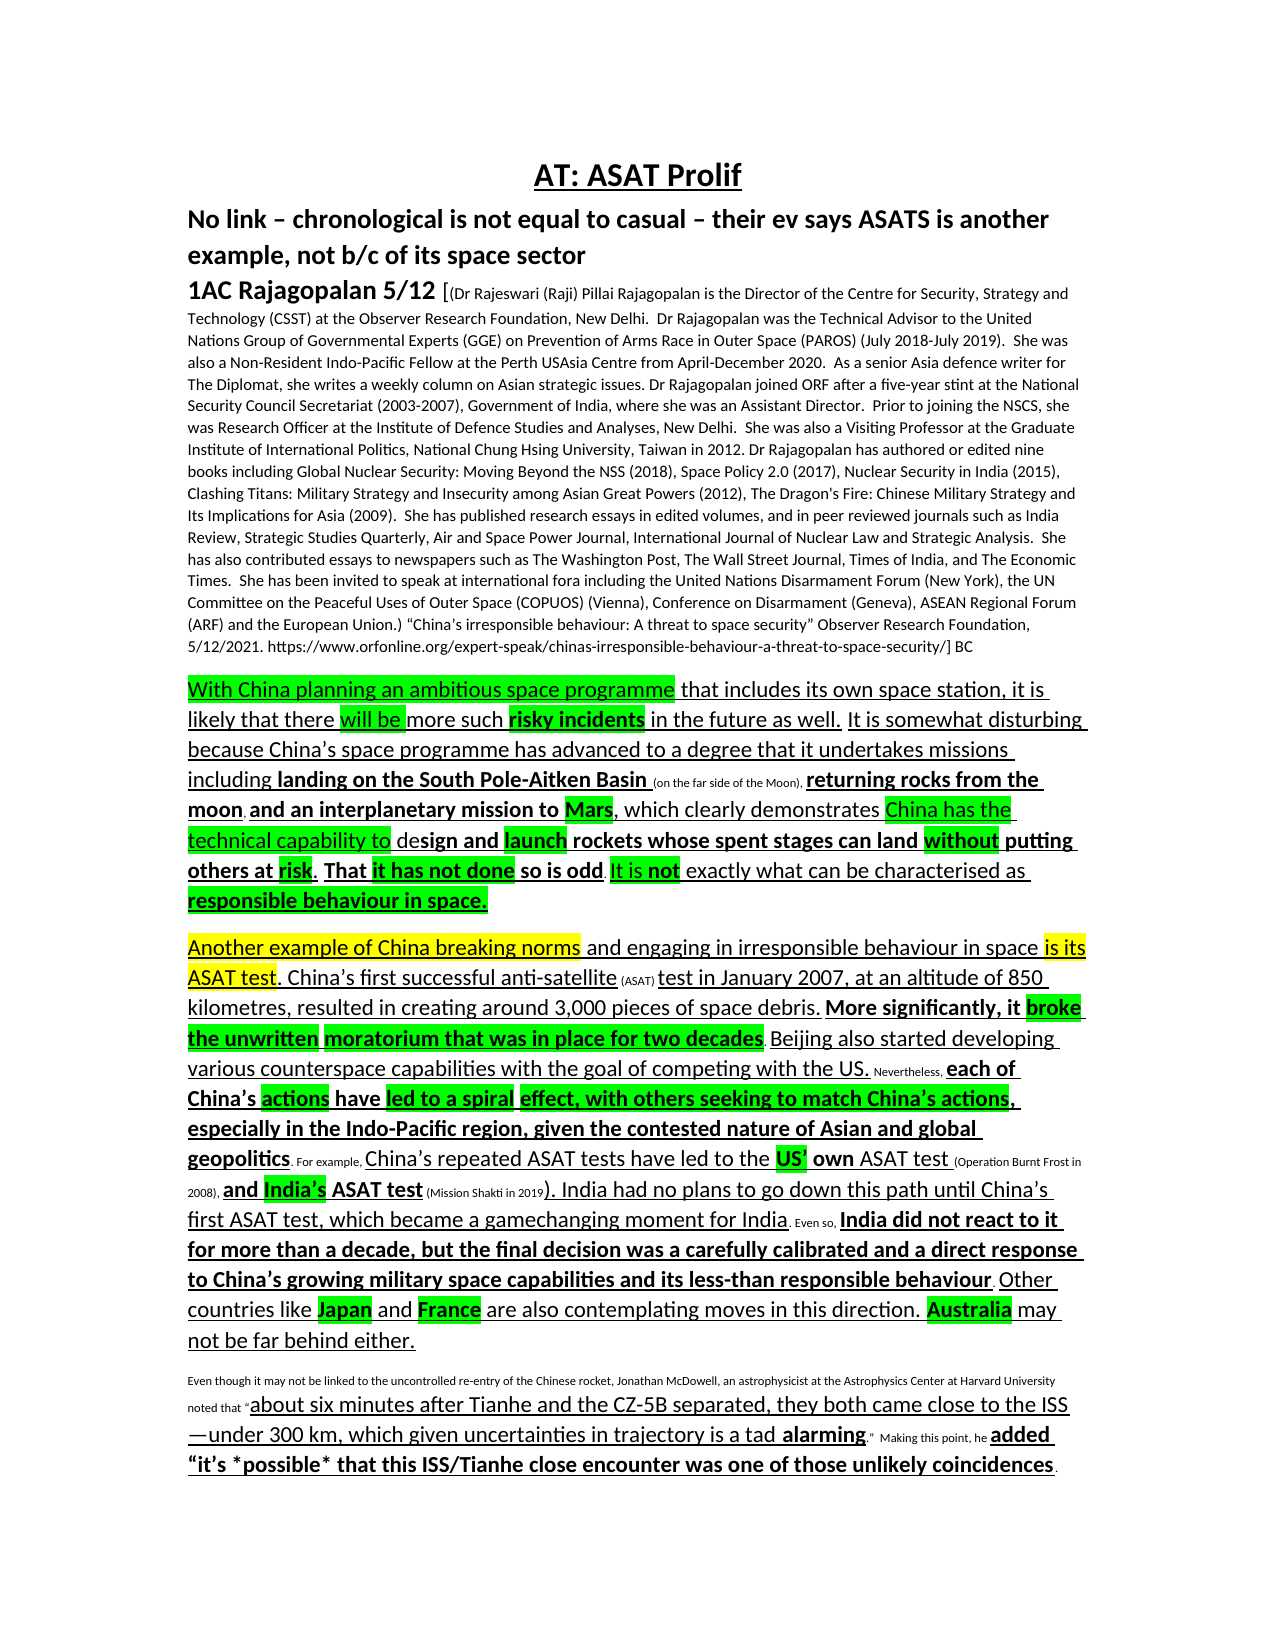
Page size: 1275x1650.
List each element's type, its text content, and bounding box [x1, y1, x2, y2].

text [187, 1373, 1087, 1479]
subtitle AT: ASAT Prolif [187, 154, 1087, 195]
text Another example of China breaking norms and engaging in irresponsible behaviour in space is its ASAT test. China’s first successful anti-satellite (ASAT) test in January 2007, at an altitude of 850 kilometres, resulted in creating around 3,000 pieces of space debris. More significantly, it broke the unwritten moratorium that was in place for two decades. Beijing also started developing various counterspace capabilities with the goal of competing with the US. Nevertheless, each of China’s actions have led to a spiral effect, with others seeking to match China’s actions, especially in the Indo-Pacific region, given the contested nature of Asian and global geopolitics. For example, China’s repeated ASAT tests have led to the US’ own ASAT test (Operation Burnt Frost in 2008), and India’s ASAT test (Mission Shakti in 2019). India had no plans to go down this path until China’s first ASAT test, which became a gamechanging moment for India. Even so, India did not react to it for more than a decade, but the final decision was a carefully calibrated and a direct response to China’s growing military space capabilities and its less-than responsible behaviour. Other countries like Japan and France are also contemplating moves in this direction. Australia may not be far behind either. [187, 933, 1087, 1354]
text With China planning an ambitious space programme that includes its own space station, it is likely that there will be more such risky incidents in the future as well. It is somewhat disturbing because China’s space programme has advanced to a degree that it undertakes missions including landing on the South Pole-Aitken Basin (on the far side of the Moon), returning rocks from the moon, and an interplanetary mission to Mars, which clearly demonstrates China has the technical capability to design and launch rockets whose spent stages can land without putting others at risk. That it has not done so is odd. It is not exactly what can be characterised as responsible behaviour in space. [187, 675, 1087, 914]
subtitle No link – chronological is not equal to casual – their ev says ASATS is another example, not b/c of its space sector [187, 202, 1087, 271]
text 1AC Rajagopalan 5/12 [(Dr Rajeswari (Raji) Pillai Rajagopalan is the Director of the Centre for Security, Strategy and Technology (CSST) at the Observer Research Foundation, New Delhi. Dr Rajagopalan was the Technical Advisor to the United Nations Group of Governmental Experts (GGE) on Prevention of Arms Race in Outer Space (PAROS) (July 2018-July 2019). She was also a Non-Resident Indo-Pacific Fellow at the Perth USAsia Centre from April-December 2020. As a senior Asia defence writer for The Diplomat, she writes a weekly column on Asian strategic issues. Dr Rajagopalan joined ORF after a five-year stint at the National Security Council Secretariat (2003-2007), Government of India, where she was an Assistant Director. Prior to joining the NSCS, she was Research Officer at the Institute of Defence Studies and Analyses, New Delhi. She was also a Visiting Professor at the Graduate Institute of International Politics, National Chung Hsing University, Taiwan in 2012. Dr Rajagopalan has authored or edited nine books including Global Nuclear Security: Moving Beyond the NSS (2018), Space Policy 2.0 (2017), Nuclear Security in India (2015), Clashing Titans: Military Strategy and Insecurity among Asian Great Powers (2012), The Dragon's Fire: Chinese Military Strategy and Its Implications for Asia (2009). She has published research essays in edited volumes, and in peer reviewed journals such as India Review, Strategic Studies Quarterly, Air and Space Power Journal, International Journal of Nuclear Law and Strategic Analysis. She has also contributed essays to newspapers such as The Washington Post, The Wall Street Journal, Times of India, and The Economic Times. She has been invited to speak at international fora including the United Nations Disarmament Forum (New York), the UN Committee on the Peaceful Uses of Outer Space (COPUOS) (Vienna), Conference on Disarmament (Geneva), ASEAN Regional Forum (ARF) and the European Union.) “China’s irresponsible behaviour: A threat to space security” Observer Research Foundation, 5/12/2021. https://www.orfonline.org/expert-speak/chinas-irresponsible-behaviour-a-threat-to-space-security/] BC [187, 273, 1087, 657]
